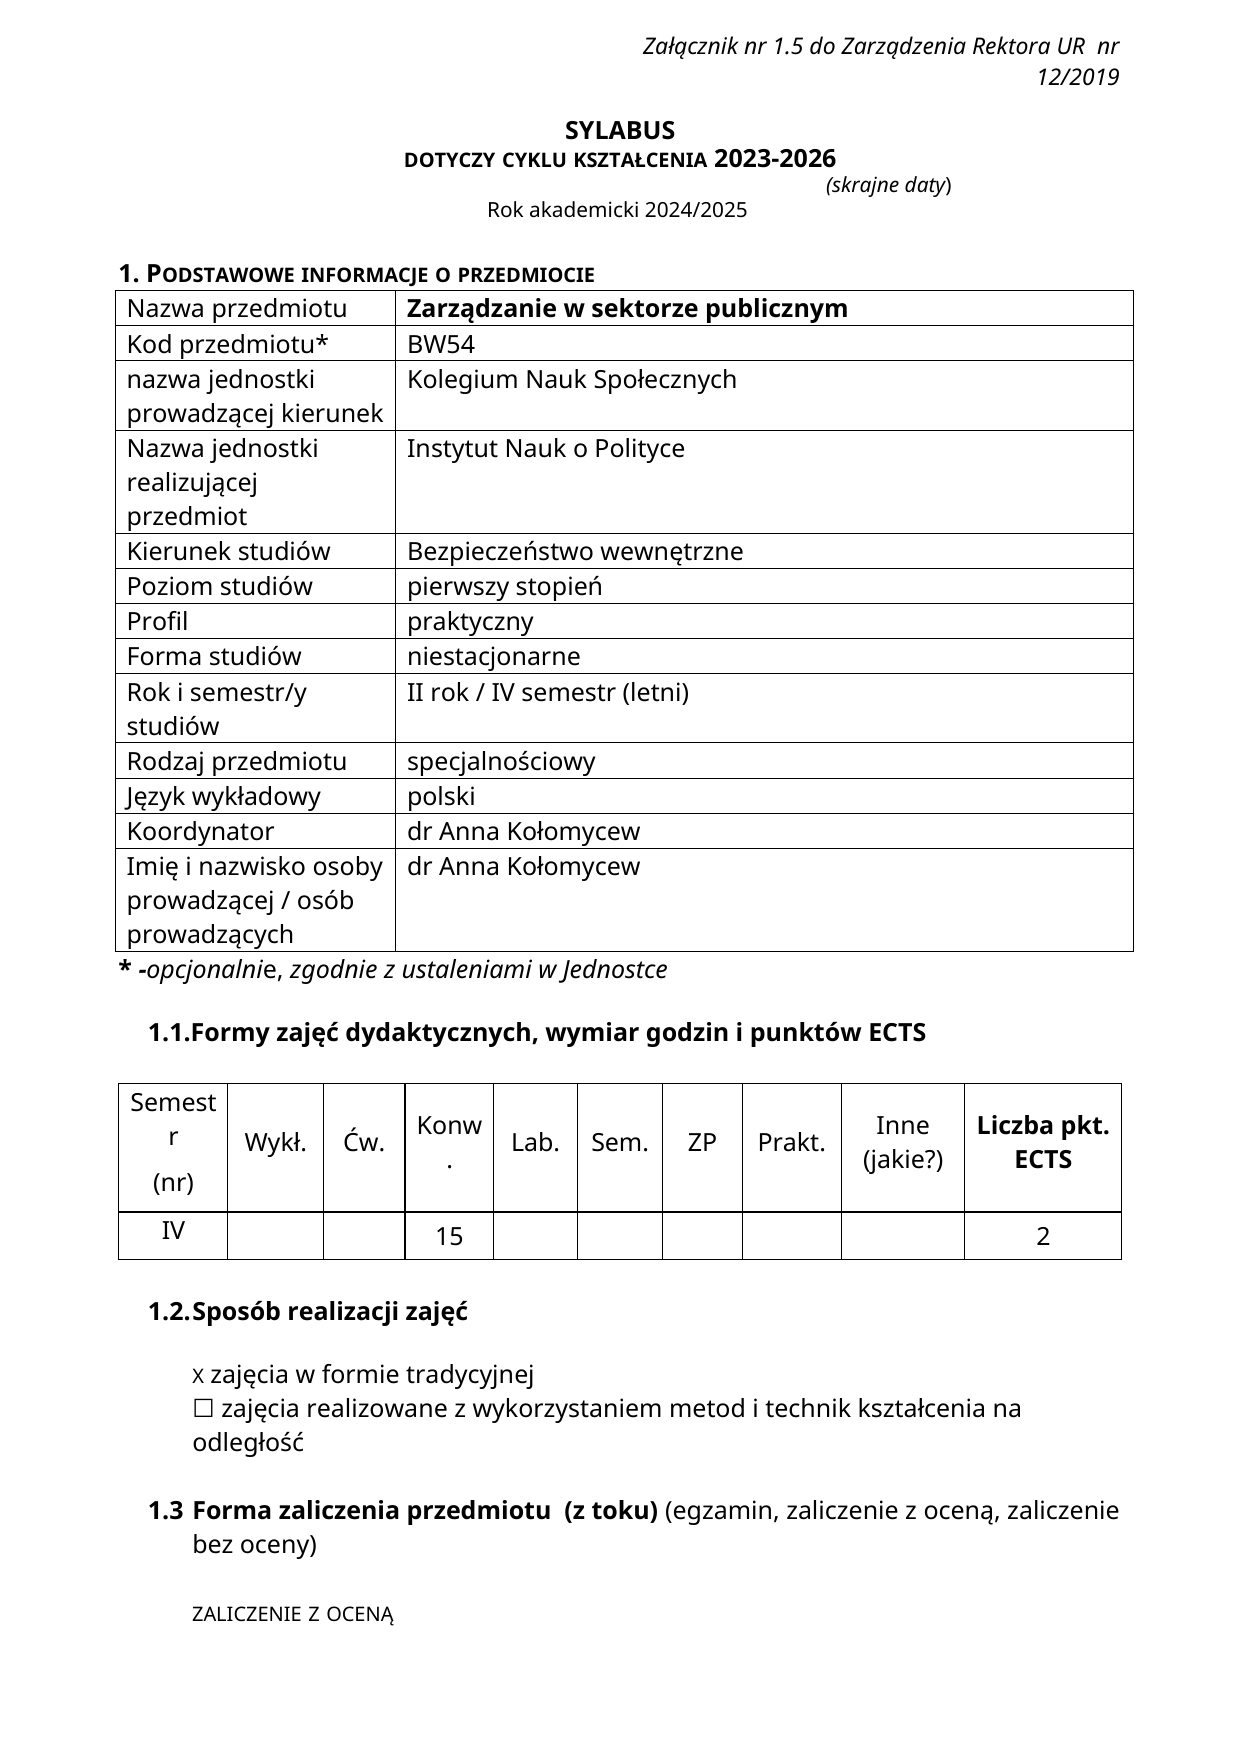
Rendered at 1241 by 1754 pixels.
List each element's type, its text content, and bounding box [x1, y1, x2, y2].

table_cell specjalnościowy [396, 743, 1133, 777]
table_cell Kod przedmiotu* [116, 326, 395, 360]
table_cell Nazwa jednostki realizującej przedmiot [116, 431, 395, 533]
table_cell niestacjonarne [396, 639, 1133, 673]
table_cell [494, 1213, 577, 1259]
table_header Lab. [494, 1084, 577, 1211]
table_cell Instytut Nauk o Polityce [396, 431, 1133, 533]
table_cell Rodzaj przedmiotu [116, 743, 395, 777]
table_cell Profil [116, 604, 395, 638]
table_cell Imię i nazwisko osoby prowadzącej / osób prowadzących [116, 849, 395, 951]
table_cell praktyczny [396, 604, 1133, 638]
text SYLABUS [118, 113, 1122, 147]
text ☐ zajęcia realizowane z wykorzystaniem metod i technik kształcenia na odległość [192, 1391, 1122, 1459]
table_cell Poziom studiów [116, 569, 395, 603]
table_cell Koordynator [116, 814, 395, 848]
table_cell II rok / IV semestr (letni) [396, 674, 1133, 742]
table_cell [578, 1213, 662, 1259]
table_header Nazwa przedmiotu [116, 291, 395, 325]
table_header Konw. [406, 1084, 493, 1211]
text (skrajne daty) [118, 172, 1122, 197]
table_cell [228, 1213, 323, 1259]
table_cell polski [396, 779, 1133, 812]
table_header Prakt. [743, 1084, 841, 1211]
table_cell pierwszy stopień [396, 569, 1133, 603]
table_header Sem. [578, 1084, 662, 1211]
text Załącznik nr 1.5 do Zarządzenia Rektora UR nr 12/2019 [118, 29, 1122, 92]
table_cell Kolegium Nauk Społecznych [396, 361, 1133, 429]
table_cell [324, 1213, 404, 1259]
table_cell 2 [965, 1213, 1121, 1259]
table_cell nazwa jednostki prowadzącej kierunek [116, 361, 395, 429]
table_cell dr Anna Kołomycew [396, 849, 1133, 951]
text * -opcjonalnie, zgodnie z ustaleniami w Jednostce [118, 952, 1122, 986]
text 1.1.Formy zajęć dydaktycznych, wymiar godzin i punktów ECTS [148, 1015, 1122, 1049]
table_cell Bezpieczeństwo wewnętrzne [396, 534, 1133, 568]
table_cell [663, 1213, 742, 1259]
text 1.3 Forma zaliczenia przedmiotu (z toku) (egzamin, zaliczenie z oceną, zaliczenie bez oceny) [148, 1493, 1122, 1561]
table_cell Rok i semestr/y studiów [116, 674, 395, 742]
table_cell Kierunek studiów [116, 534, 395, 568]
table_header Wykł. [228, 1084, 323, 1211]
table_header Inne (jakie?) [842, 1084, 964, 1211]
table_header Ćw. [324, 1084, 404, 1211]
table_header ZP [663, 1084, 742, 1211]
table_cell IV [119, 1213, 227, 1259]
text x zajęcia w formie tradycyjnej [192, 1357, 1122, 1391]
text zaliczenie z oceną [118, 1595, 1122, 1629]
table_cell 15 [406, 1213, 493, 1259]
text 1. Podstawowe informacje o przedmiocie [118, 256, 1122, 290]
table_cell [842, 1213, 964, 1259]
table_cell Język wykładowy [116, 779, 395, 812]
text dotyczy cyklu kształcenia 2023-2026 [118, 147, 1122, 172]
table_cell [743, 1213, 841, 1259]
table_header Semestr (nr) [119, 1084, 227, 1211]
text Rok akademicki 2024/2025 [118, 197, 1122, 222]
table_header Liczba pkt. ECTS [965, 1084, 1121, 1211]
table_cell dr Anna Kołomycew [396, 814, 1133, 848]
table_cell Forma studiów [116, 639, 395, 673]
table_cell BW54 [396, 326, 1133, 360]
table_header Zarządzanie w sektorze publicznym [396, 291, 1133, 325]
text 1.2. Sposób realizacji zajęć [148, 1294, 1122, 1328]
